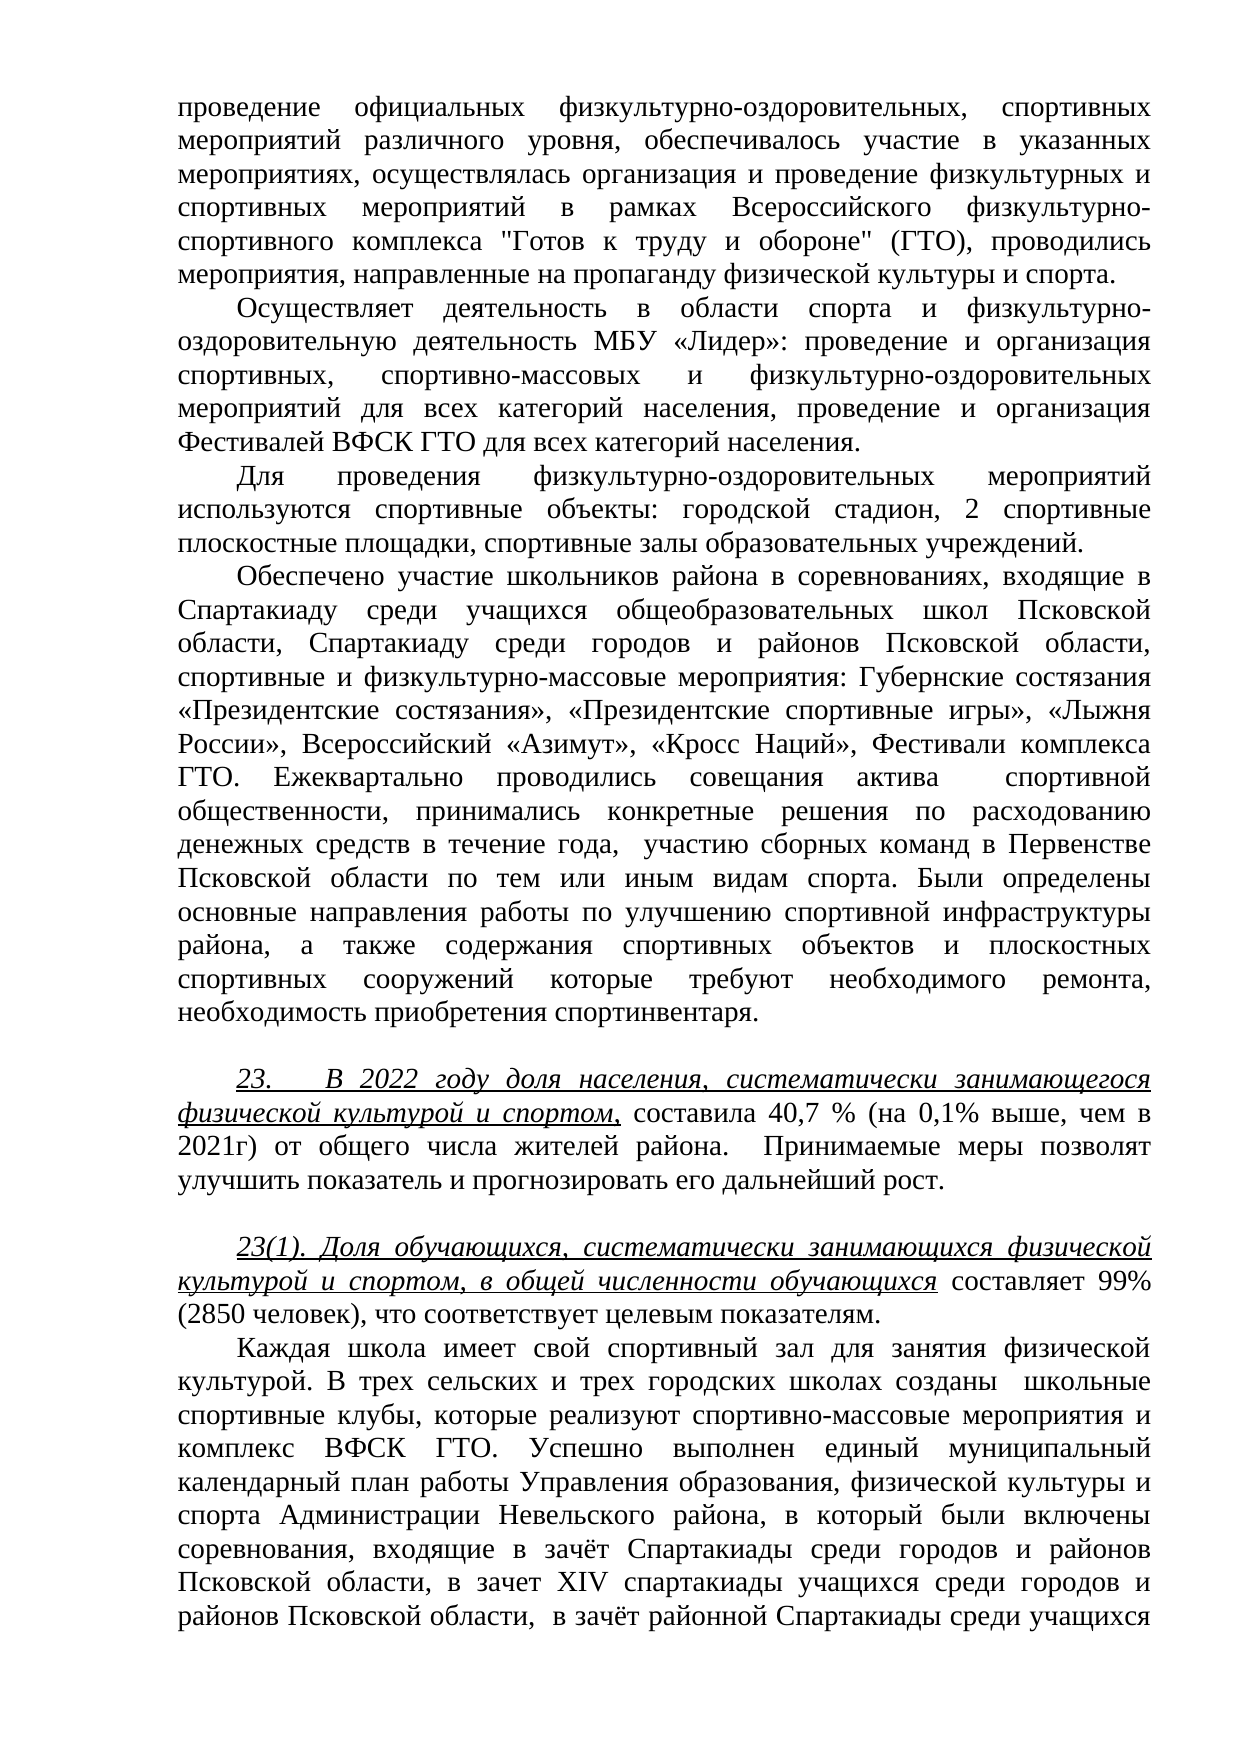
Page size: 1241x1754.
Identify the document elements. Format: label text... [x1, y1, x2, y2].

text Для проведения физкультурно-оздоровительных мероприятий используются спортивные объекты: городской стадион, 2 спортивные плоскостные площадки, спортивные залы образовательных учреждений. [177, 458, 1152, 558]
list В 2022 году доля населения, систематически занимающегося физической культурой и спортом, составила 40,7 % (на 0,1% выше, чем в 2021г) от общего числа жителей района. Принимаемые меры позволят улучшить показатель и прогнозировать его дальнейший рост. [177, 1061, 1152, 1196]
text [177, 89, 1152, 290]
text Осуществляет деятельность в области спорта и физкультурно-оздоровительную деятельность МБУ «Лидер»: проведение и организация спортивных, спортивно-массовых и физкультурно-оздоровительных мероприятий для всех категорий населения, проведение и организация Фестивалей ВФСК ГТО для всех категорий населения. [177, 290, 1152, 458]
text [177, 1330, 1152, 1632]
text Обеспечено участие школьников района в соревнованиях, входящие в Спартакиаду среди учащихся общеобразовательных школ Псковской области, Спартакиаду среди городов и районов Псковской области, спортивные и физкультурно-массовые мероприятия: Губернские состязания «Президентские состязания», «Президентские спортивные игры», «Лыжня России», Всероссийский «Азимут», «Кросс Наций», Фестивали комплекса ГТО. Ежеквартально проводились совещания актива спортивной общественности, принимались конкретные решения по расходованию денежных средств в течение года, участию сборных команд в Первенстве Псковской области по тем или иным видам спорта. Были определены основные направления работы по улучшению спортивной инфраструктуры района, а также содержания спортивных объектов и плоскостных спортивных сооружений которые требуют необходимого ремонта, необходимость приобретения спортинвентаря. [177, 558, 1152, 1028]
text 23(1). Доля обучающихся, систематически занимающихся физической культурой и спортом, в общей численности обучающихся составляет 99% (2850 человек), что соответствует целевым показателям. [177, 1229, 1152, 1330]
